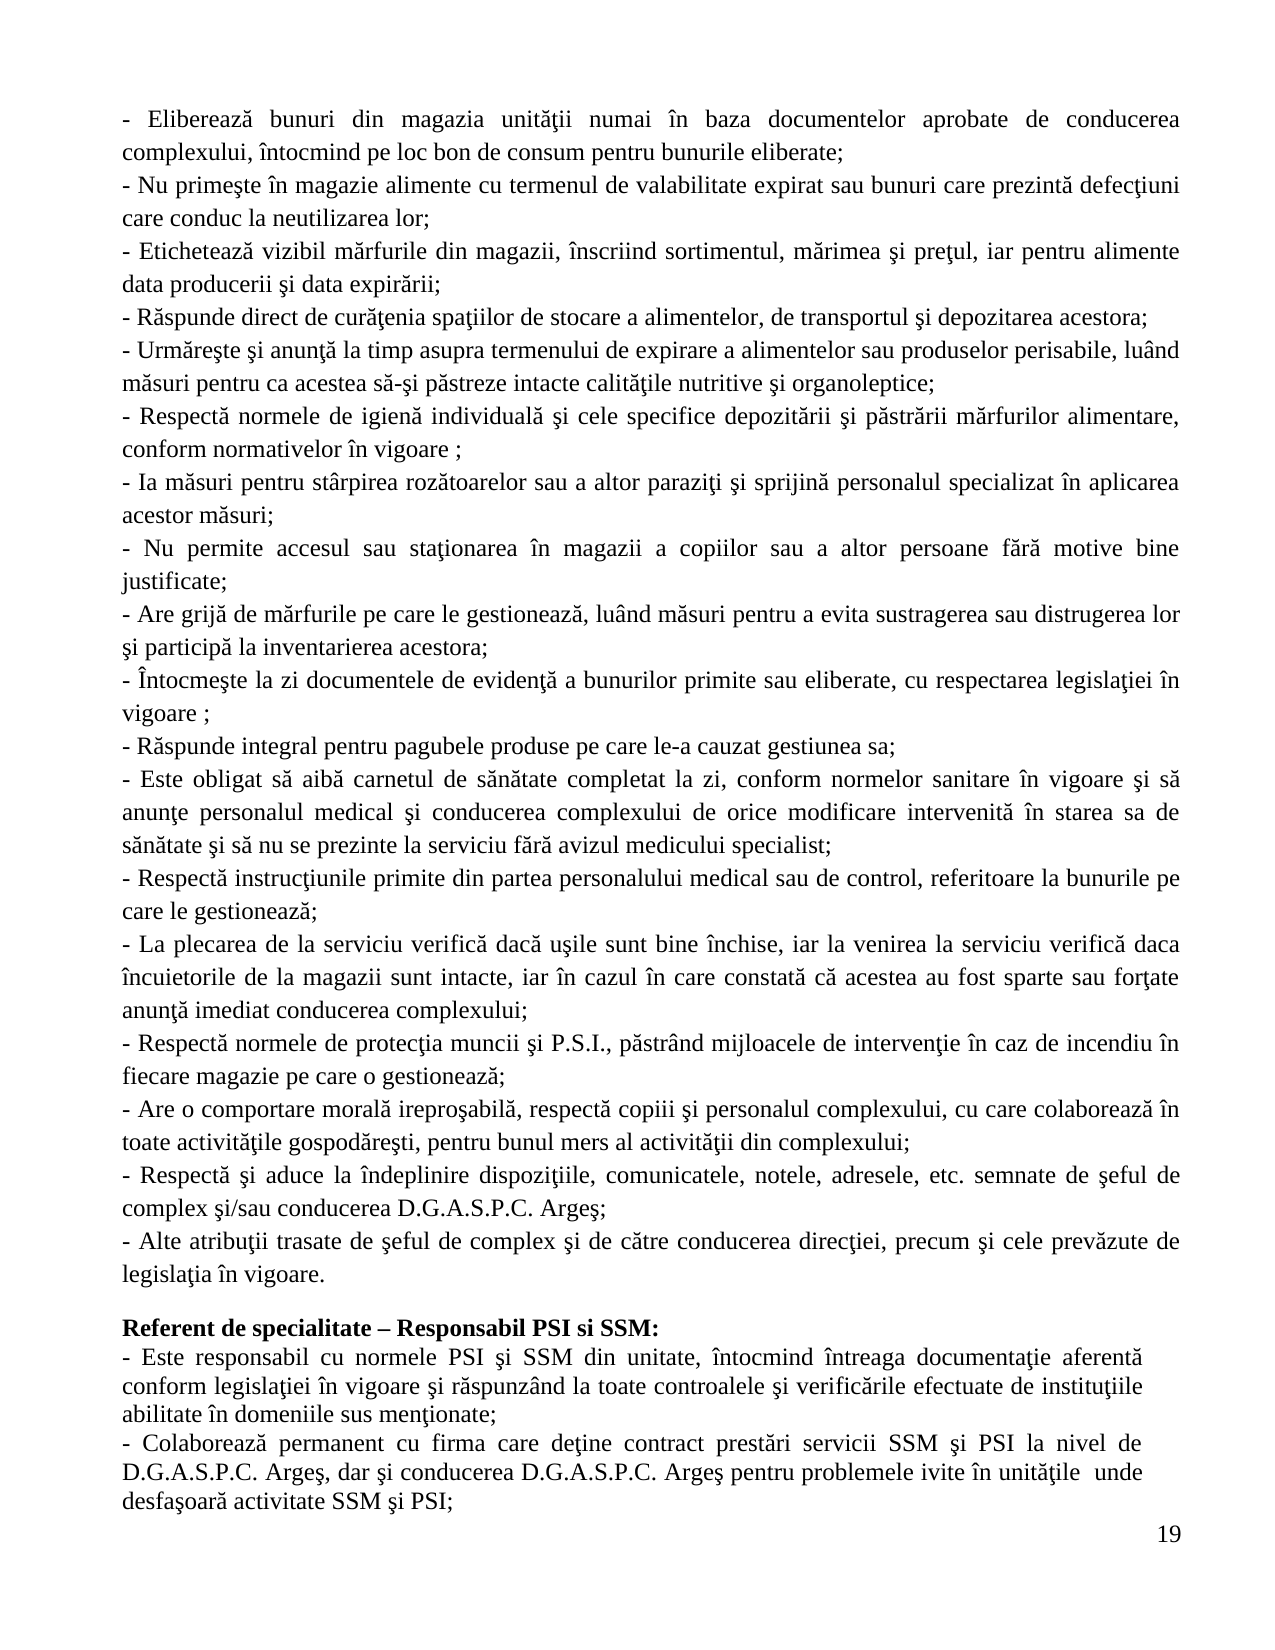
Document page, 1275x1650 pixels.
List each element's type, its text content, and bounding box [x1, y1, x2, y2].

list - Răspunde integral pentru pagubele produse pe care le-a cauzat gestiunea sa; [122, 731, 1181, 760]
list - Are grijă de mărfurile pe care le gestionează, luând măsuri pentru a evita sustragerea sau distrugerea lor şi participă la inventarierea acestora; [122, 599, 1181, 661]
list - Răspunde direct de curăţenia spaţiilor de stocare a alimentelor, de transportul şi depozitarea acestora; [122, 302, 1181, 331]
list - Respectă şi aduce la îndeplinire dispoziţiile, comunicatele, notele, adresele, etc. semnate de şeful de complex şi/sau conducerea D.G.A.S.P.C. Argeş; [122, 1160, 1181, 1222]
list - Respectă instrucţiunile primite din partea personalului medical sau de control, referitoare la bunurile pe care le gestionează; [122, 863, 1181, 925]
text Referent de specialitate – Responsabil PSI si SSM: [122, 1313, 1181, 1342]
list - Etichetează vizibil mărfurile din magazii, înscriind sortimentul, mărimea şi preţul, iar pentru alimente data producerii şi data expirării; [122, 236, 1181, 298]
list - Respectă normele de igienă individuală şi cele specifice depozitării şi păstrării mărfurilor alimentare, conform normativelor în vigoare ; [122, 401, 1181, 463]
list - Ia măsuri pentru stârpirea rozătoarelor sau a altor paraziţi şi sprijină personalul specializat în aplicarea acestor măsuri; [122, 467, 1181, 529]
list - La plecarea de la serviciu verifică dacă uşile sunt bine închise, iar la venirea la serviciu verifică daca încuietorile de la magazii sunt intacte, iar în cazul în care constată că acestea au fost sparte sau forţate anunţă imediat conducerea complexului; [122, 929, 1181, 1024]
list - Este obligat să aibă carnetul de sănătate completat la zi, conform normelor sanitare în vigoare şi să anunţe personalul medical şi conducerea complexului de orice modificare intervenită în starea sa de sănătate şi să nu se prezinte la serviciu fără avizul medicului specialist; [122, 764, 1181, 859]
list - Respectă normele de protecţia muncii şi P.S.I., păstrând mijloacele de intervenţie în caz de incendiu în fiecare magazie pe care o gestionează; [122, 1028, 1181, 1090]
list - Alte atribuţii trasate de şeful de complex şi de către conducerea direcţiei, precum şi cele prevăzute de legislaţia în vigoare. [122, 1226, 1181, 1288]
list - Eliberează bunuri din magazia unităţii numai în baza documentelor aprobate de conducerea complexului, întocmind pe loc bon de consum pentru bunurile eliberate; [122, 104, 1181, 166]
list - Are o comportare morală ireproşabilă, respectă copiii şi personalul complexului, cu care colaborează în toate activităţile gospodăreşti, pentru bunul mers al activităţii din complexului; [122, 1094, 1181, 1156]
text - Este responsabil cu normele PSI şi SSM din unitate, întocmind întreaga documentaţie aferentă conform legislaţiei în vigoare şi răspunzând la toate controalele şi verificările efectuate de instituţiile abilitate în domeniile sus menţionate; [122, 1342, 1144, 1428]
text - Colaborează permanent cu firma care deţine contract prestări servicii SSM şi PSI la nivel de D.G.A.S.P.C. Argeş, dar şi conducerea D.G.A.S.P.C. Argeş pentru problemele ivite în unităţile unde desfaşoară activitate SSM şi PSI; [122, 1428, 1144, 1514]
list - Nu primeşte în magazie alimente cu termenul de valabilitate expirat sau bunuri care prezintă defecţiuni care conduc la neutilizarea lor; [122, 170, 1181, 232]
list - Urmăreşte şi anunţă la timp asupra termenului de expirare a alimentelor sau produselor perisabile, luând măsuri pentru ca acestea să-şi păstreze intacte calităţile nutritive şi organoleptice; [122, 335, 1181, 397]
list - Nu permite accesul sau staţionarea în magazii a copiilor sau a altor persoane fără motive bine justificate; [122, 533, 1181, 595]
list - Întocmeşte la zi documentele de evidenţă a bunurilor primite sau eliberate, cu respectarea legislaţiei în vigoare ; [122, 665, 1181, 727]
